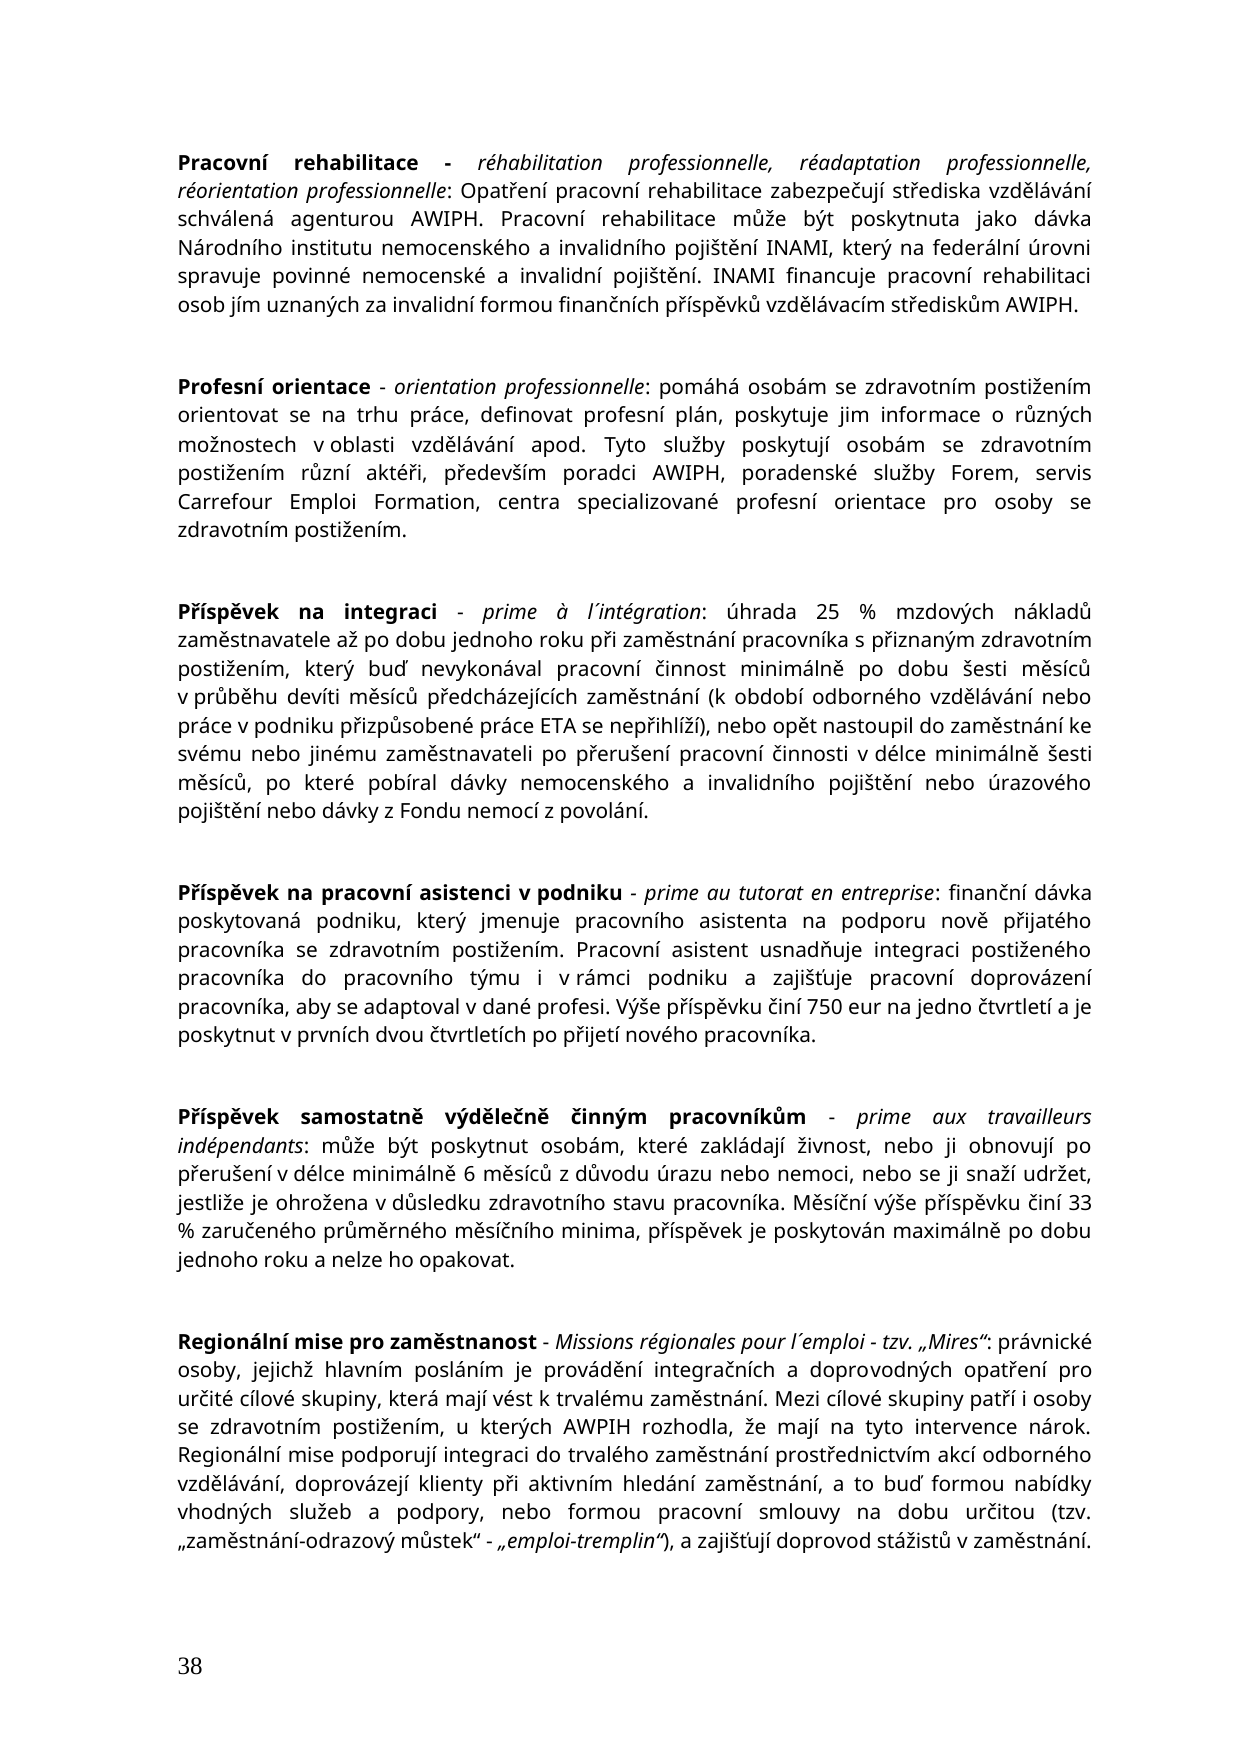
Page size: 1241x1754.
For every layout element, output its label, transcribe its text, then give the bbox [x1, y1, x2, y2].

text Příspěvek na pracovní asistenci v podniku - prime au tutorat en entreprise: finanční dávka poskytovaná podniku, který jmenuje pracovního asistenta na podporu nově přijatého pracovníka se zdravotním postižením. Pracovní asistent usnadňuje integraci postiženého pracovníka do pracovního týmu i v rámci podniku a zajišťuje pracovní doprovázení pracovníka, aby se adaptoval v dané profesi. Výše příspěvku činí 750 eur na jedno čtvrtletí a je poskytnut v prvních dvou čtvrtletích po přijetí nového pracovníka. [177, 878, 1092, 1049]
text Příspěvek na integraci - prime à l´intégration: úhrada 25 % mzdových nákladů zaměstnavatele až po dobu jednoho roku při zaměstnání pracovníka s přiznaným zdravotním postižením, který buď nevykonával pracovní činnost minimálně po dobu šesti měsíců v průběhu devíti měsíců předcházejících zaměstnání (k období odborného vzdělávání nebo práce v podniku přizpůsobené práce ETA se nepřihlíží), nebo opět nastoupil do zaměstnání ke svému nebo jinému zaměstnavateli po přerušení pracovní činnosti v délce minimálně šesti měsíců, po které pobíral dávky nemocenského a invalidního pojištění nebo úrazového pojištění nebo dávky z Fondu nemocí z povolání. [177, 597, 1092, 825]
text Pracovní rehabilitace - réhabilitation professionnelle, réadaptation professionnelle, réorientation professionnelle: Opatření pracovní rehabilitace zabezpečují střediska vzdělávání schválená agenturou AWIPH. Pracovní rehabilitace může být poskytnuta jako dávka Národního institutu nemocenského a invalidního pojištění INAMI, který na federální úrovni spravuje povinné nemocenské a invalidní pojištění. INAMI financuje pracovní rehabilitaci osob jím uznaných za invalidní formou finančních příspěvků vzdělávacím střediskům AWIPH. [177, 148, 1092, 318]
text Příspěvek samostatně výdělečně činným pracovníkům - prime aux travailleurs indépendants: může být poskytnut osobám, které zakládají živnost, nebo ji obnovují po přerušení v délce minimálně 6 měsíců z důvodu úrazu nebo nemoci, nebo se ji snaží udržet, jestliže je ohrožena v důsledku zdravotního stavu pracovníka. Měsíční výše příspěvku činí 33 % zaručeného průměrného měsíčního minima, příspěvek je poskytován maximálně po dobu jednoho roku a nelze ho opakovat. [177, 1102, 1092, 1273]
text Profesní orientace - orientation professionnelle: pomáhá osobám se zdravotním postižením orientovat se na trhu práce, definovat profesní plán, poskytuje jim informace o různých možnostech v oblasti vzdělávání apod. Tyto služby poskytují osobám se zdravotním postižením různí aktéři, především poradci AWIPH, poradenské služby Forem, servis Carrefour Emploi Formation, centra specializované profesní orientace pro osoby se zdravotním postižením. [177, 372, 1092, 544]
text Regionální mise pro zaměstnanost - Missions régionales pour l´emploi - tzv. „Mires“: právnické osoby, jejichž hlavním posláním je provádění integračních a doprovodných opatření pro určité cílové skupiny, která mají vést k trvalému zaměstnání. Mezi cílové skupiny patří i osoby se zdravotním postižením, u kterých AWPIH rozhodla, že mají na tyto intervence nárok. Regionální mise podporují integraci do trvalého zaměstnání prostřednictvím akcí odborného vzdělávání, doprovázejí klienty při aktivním hledání zaměstnání, a to buď formou nabídky vhodných služeb a podpory, nebo formou pracovní smlouvy na dobu určitou (tzv. „zaměstnání-odrazový můstek“ - „emploi-tremplin“), a zajišťují doprovod stážistů v zaměstnání. [177, 1327, 1092, 1554]
